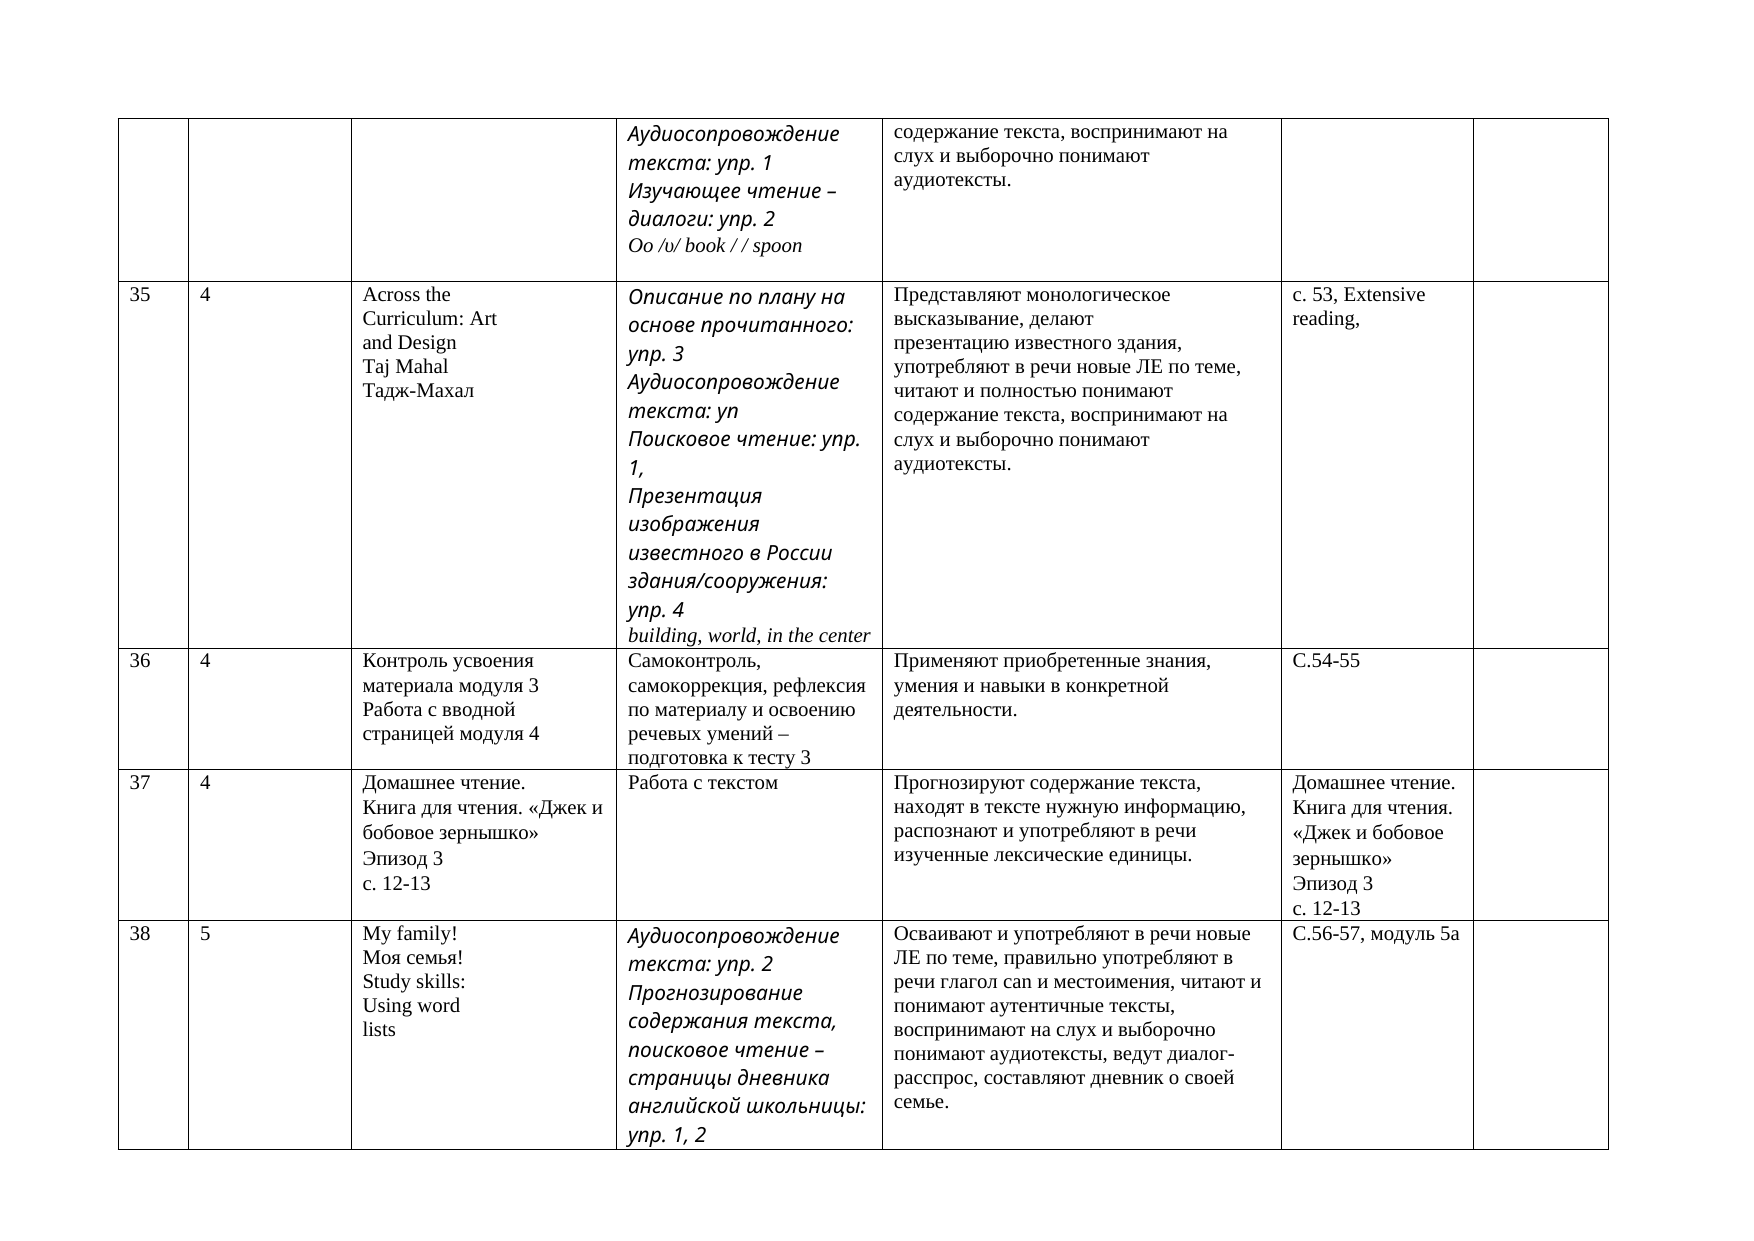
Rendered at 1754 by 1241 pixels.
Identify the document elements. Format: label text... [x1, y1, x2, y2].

table_cell 34 [119, 119, 188, 281]
table_cell Домашнее чтение. Книга для чтения. «Джек и бобовое зернышко» Эпизод 3 с. 12-13 [1282, 770, 1473, 920]
table_cell 36 [119, 649, 188, 769]
table_cell [1474, 119, 1608, 281]
table_cell 4 [189, 119, 351, 281]
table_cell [617, 921, 882, 1148]
table_cell Самоконтроль, самокоррекция, рефлексия по материалу и освоению речевых умений – подготовка к тесту 3 [617, 649, 882, 769]
table_cell Контроль усвоения материала модуля 3 Работа с вводной страницей модуля 4 [352, 649, 616, 769]
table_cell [883, 921, 1281, 1148]
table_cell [617, 119, 882, 281]
table_cell Описание по плану на основе прочитанного: упр. 3 Аудиосопровождение текста: уп Поисковое чтение: упр. 1, Презентация изображения известного в России здания/сооружения: упр. 4 building, world, in the center [617, 282, 882, 647]
table_cell Применяют приобретенные знания, умения и навыки в конкретной деятельности. [883, 649, 1281, 769]
table_cell 5 [189, 921, 351, 1148]
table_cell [352, 119, 616, 281]
table_cell С.54-55 [1282, 649, 1473, 769]
table_cell 4 [189, 282, 351, 647]
table_cell С.56-57, модуль 5а [1282, 921, 1473, 1148]
table_cell [1474, 770, 1608, 920]
table_cell [1474, 921, 1608, 1148]
table_cell 4 [189, 649, 351, 769]
table_cell Работа с текстом [617, 770, 882, 920]
table_cell 4 [189, 770, 351, 920]
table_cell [1282, 119, 1473, 281]
table_cell Across the Curriculum: Art and Design Taj Mahal Тадж-Махал [352, 282, 616, 647]
table_cell 37 [119, 770, 188, 920]
table_cell [1474, 282, 1608, 647]
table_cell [883, 119, 1281, 281]
table_cell c. 53, Extensive reading, [1282, 282, 1473, 647]
table_cell [1474, 649, 1608, 769]
table_cell Домашнее чтение. Книга для чтения. «Джек и бобовое зернышко» Эпизод 3 с. 12-13 [352, 770, 616, 920]
table_cell Прогнозируют содержание текста, находят в тексте нужную информацию, распознают и употребляют в речи изученные лексические единицы. [883, 770, 1281, 920]
table_cell Представляют монологическое высказывание, делают презентацию известного здания, употребляют в речи новые ЛЕ по теме, читают и полностью понимают содержание текста, воспринимают на слух и выборочно понимают аудиотексты. [883, 282, 1281, 647]
table_cell 38 [119, 921, 188, 1148]
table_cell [352, 921, 616, 1148]
table_cell 35 [119, 282, 188, 647]
